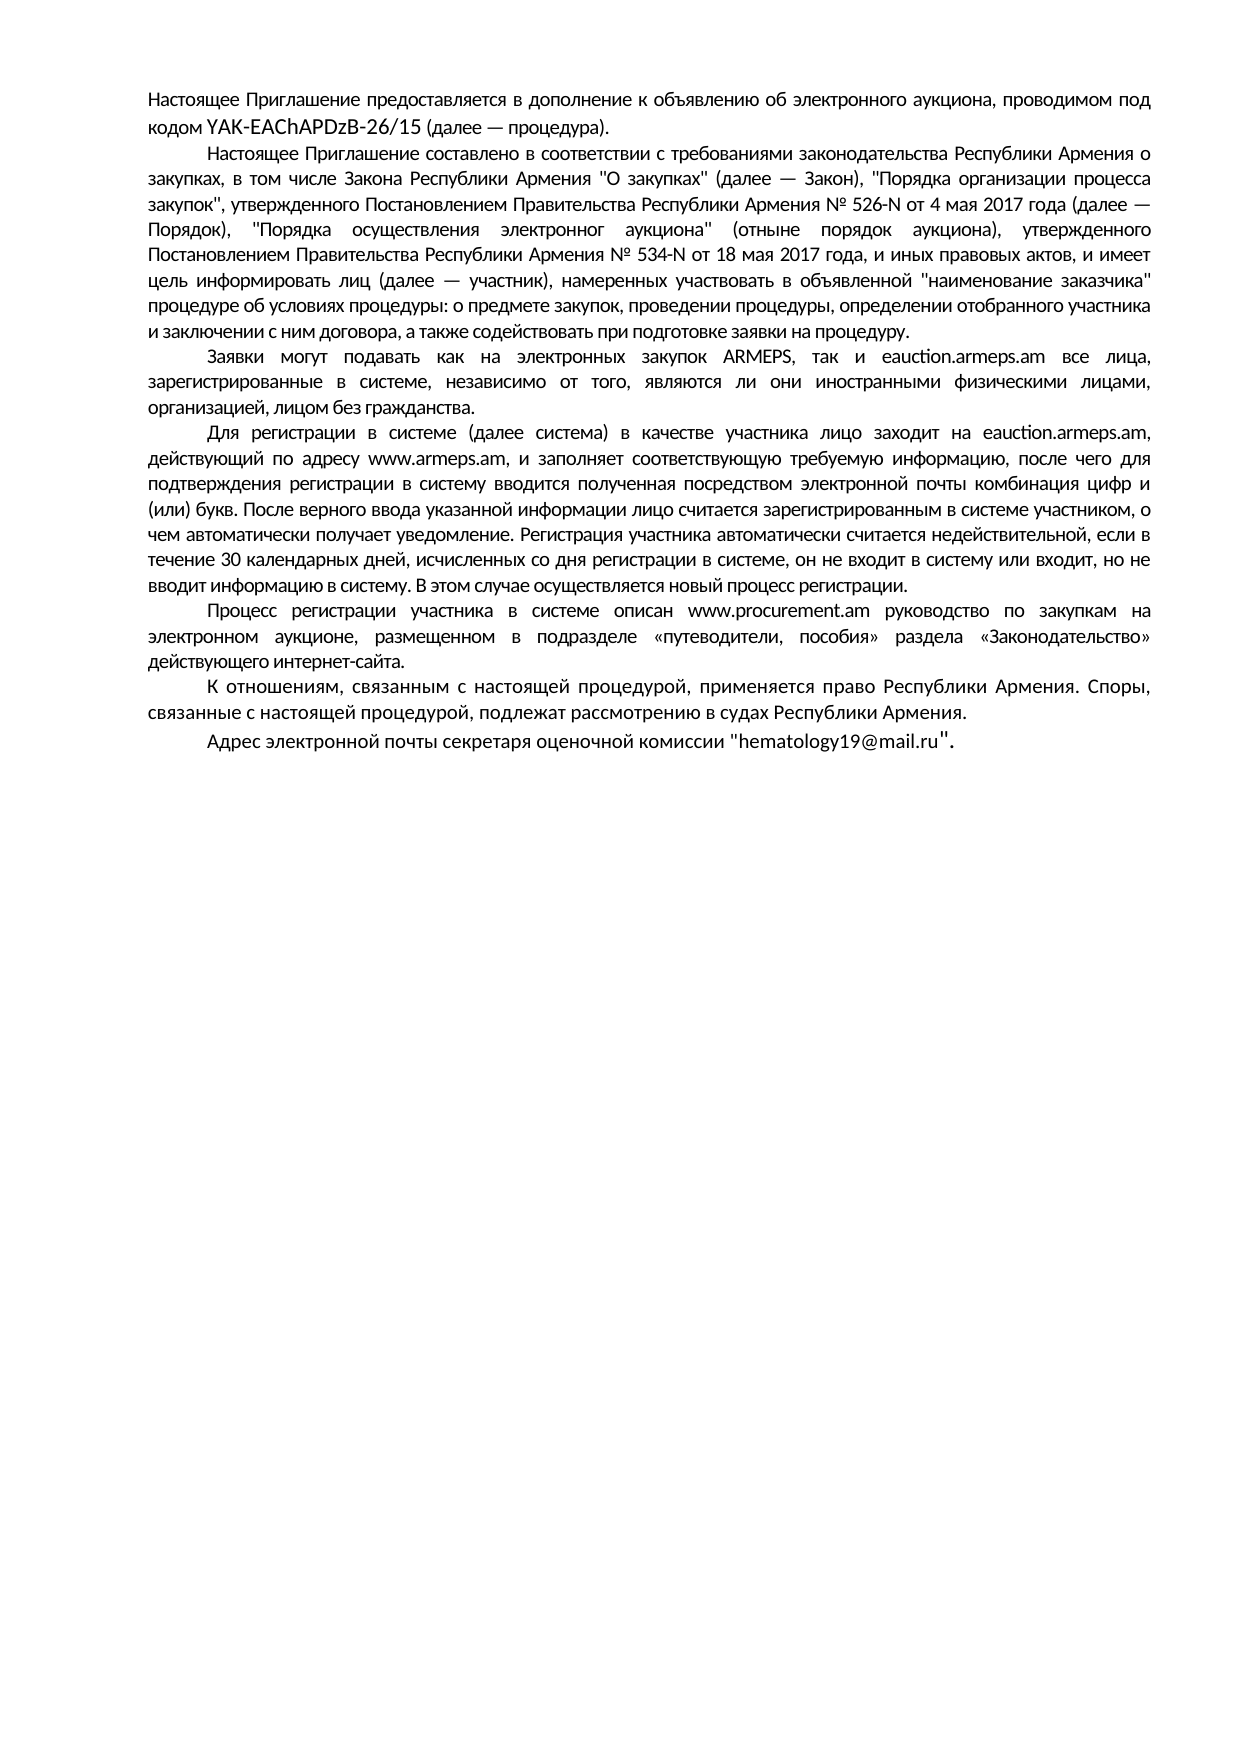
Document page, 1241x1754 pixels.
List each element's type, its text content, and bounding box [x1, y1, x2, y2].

text Настоящее Приглашение предоставляется в дополнение к объявлению об электронного аукциона, проводимом под кодом YAK-EAChAPDzB-26/15 (далее — процедура). [148, 86, 1152, 140]
text Для регистрации в системе (далее система) в качестве участника лицо заходит на eauction.armeps.am, действующий по адресу www.armeps.am, и заполняет соответствующую требуемую информацию, после чего для подтверждения регистрации в систему вводится полученная посредством электронной почты комбинация цифр и (или) букв. После верного ввода указанной информации лицо считается зарегистрированным в системе участником, о чем автоматически получает уведомление. Регистрация участника автоматически считается недействительной, если в течение 30 календарных дней, исчисленных со дня регистрации в системе, он не входит в систему или входит, но не вводит информацию в систему. В этом случае осуществляется новый процесс регистрации. [148, 419, 1152, 597]
text Процесс регистрации участника в системе описан www.procurement.am руководство по закупкам на электронном аукционе, размещенном в подразделе «путеводители, пособия» раздела «Законодательство» действующего интернет-сайта. [148, 597, 1152, 674]
text К отношениям, связанным с настоящей процедурой, применяется право Республики Армения. Споры, связанные с настоящей процедурой, подлежат рассмотрению в судах Республики Армения. [148, 674, 1152, 724]
text Заявки могут подавать как на электронных закупок ARMEPS, так и eauction.armeps.am все лица, зарегистрированные в системе, независимо от того, являются ли они иностранными физическими лицами, организацией, лицом без гражданства. [148, 343, 1152, 419]
text Настоящее Приглашение составлено в соответствии с требованиями законодательства Республики Армения о закупках, в том числе Закона Республики Армения "О закупках" (далее — Закон), "Порядка организации процесса закупок", утвержденного Постановлением Правительства Республики Армения № 526-N от 4 мая 2017 года (далее — Порядок), "Порядка осуществления электронног аукциона" (отныне порядок аукциона), утвержденного Постановлением Правительства Республики Армения № 534-N от 18 мая 2017 года, и иных правовых актов, и имеет цель информировать лиц (далее — участник), намеренных участвовать в объявленной "наименование заказчика" процедуре об условиях процедуры: о предмете закупок, проведении процедуры, определении отобранного участника и заключении с ним договора, а также содействовать при подготовке заявки на процедуру. [148, 140, 1152, 343]
text Адрес электронной почты секретаря оценочной комиссии "hematology19@mail.ru". [148, 724, 1152, 755]
